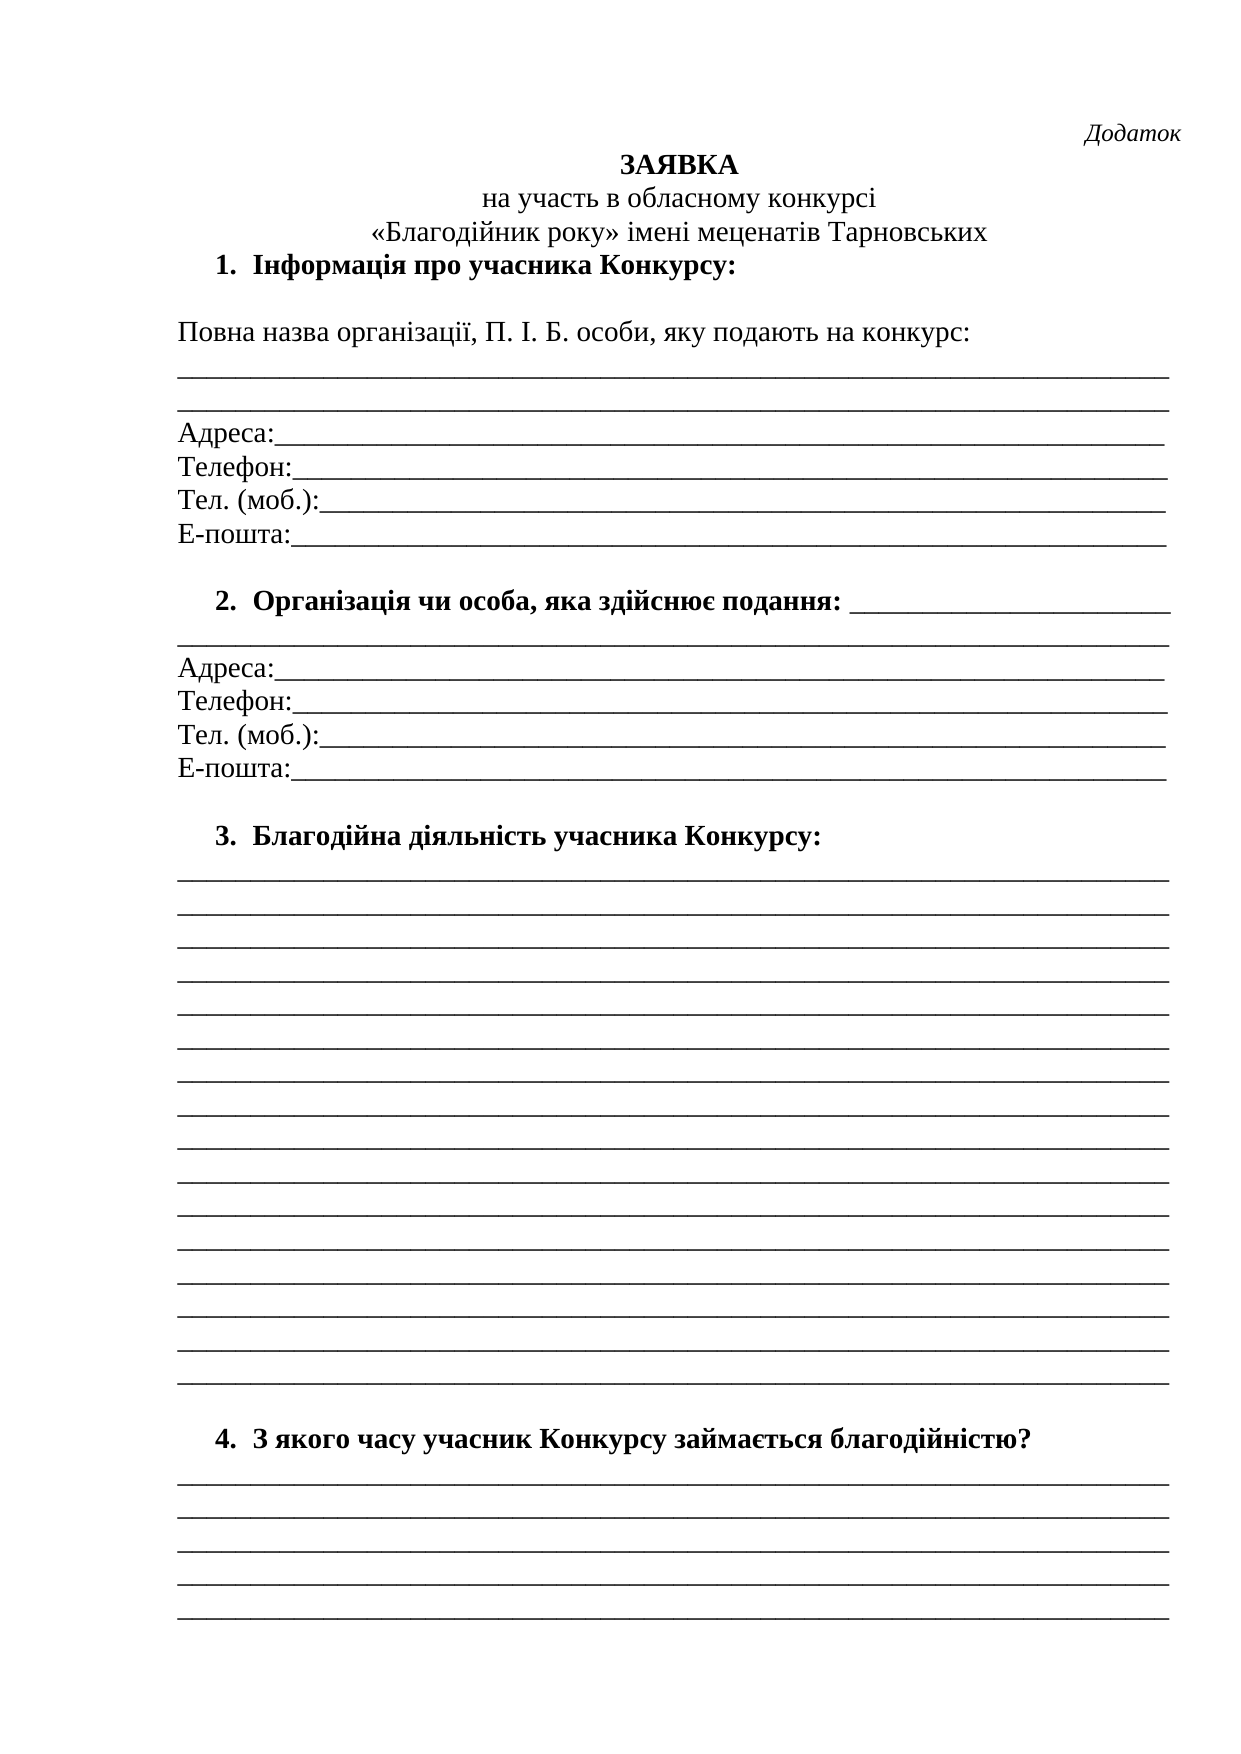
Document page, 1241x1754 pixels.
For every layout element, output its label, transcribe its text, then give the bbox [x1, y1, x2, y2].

text ____________________________________________________________________________________________________________________________________________________________________________________________________________________________________________________________________________________________________________________________________________________ [177, 1455, 1181, 1623]
text Тел. (моб.):__________________________________________________________ [177, 717, 1181, 751]
text Додаток [177, 118, 1181, 147]
text Адреса:_____________________________________________________________ [177, 415, 1181, 449]
text Повна назва організації, П. І. Б. особи, яку подають на конкурс: ________________________________________________________________________________________________________________________________________ [177, 314, 1181, 415]
text ЗАЯВКА [177, 147, 1181, 180]
text Телефон:____________________________________________________________ [177, 683, 1181, 717]
text ____________________________________________________________________Адреса:_____________________________________________________________ [177, 616, 1181, 683]
list Організація чи особа, яка здійснює подання: ______________________ [215, 583, 1181, 616]
text Е-пошта:____________________________________________________________ [177, 516, 1181, 549]
text «Благодійник року» імені меценатів Тарновських [177, 214, 1181, 247]
list Благодійна діяльність учасника Конкурсу: [215, 818, 1181, 851]
text Тел. (моб.):__________________________________________________________ [177, 482, 1181, 516]
list Інформація про учасника Конкурсу: [215, 247, 1181, 281]
text Е-пошта:____________________________________________________________ [177, 751, 1181, 784]
text Телефон:____________________________________________________________ [177, 449, 1181, 482]
list З якого часу учасник Конкурсу займається благодійністю? [215, 1421, 1181, 1455]
text на участь в обласному конкурсі [177, 180, 1181, 214]
